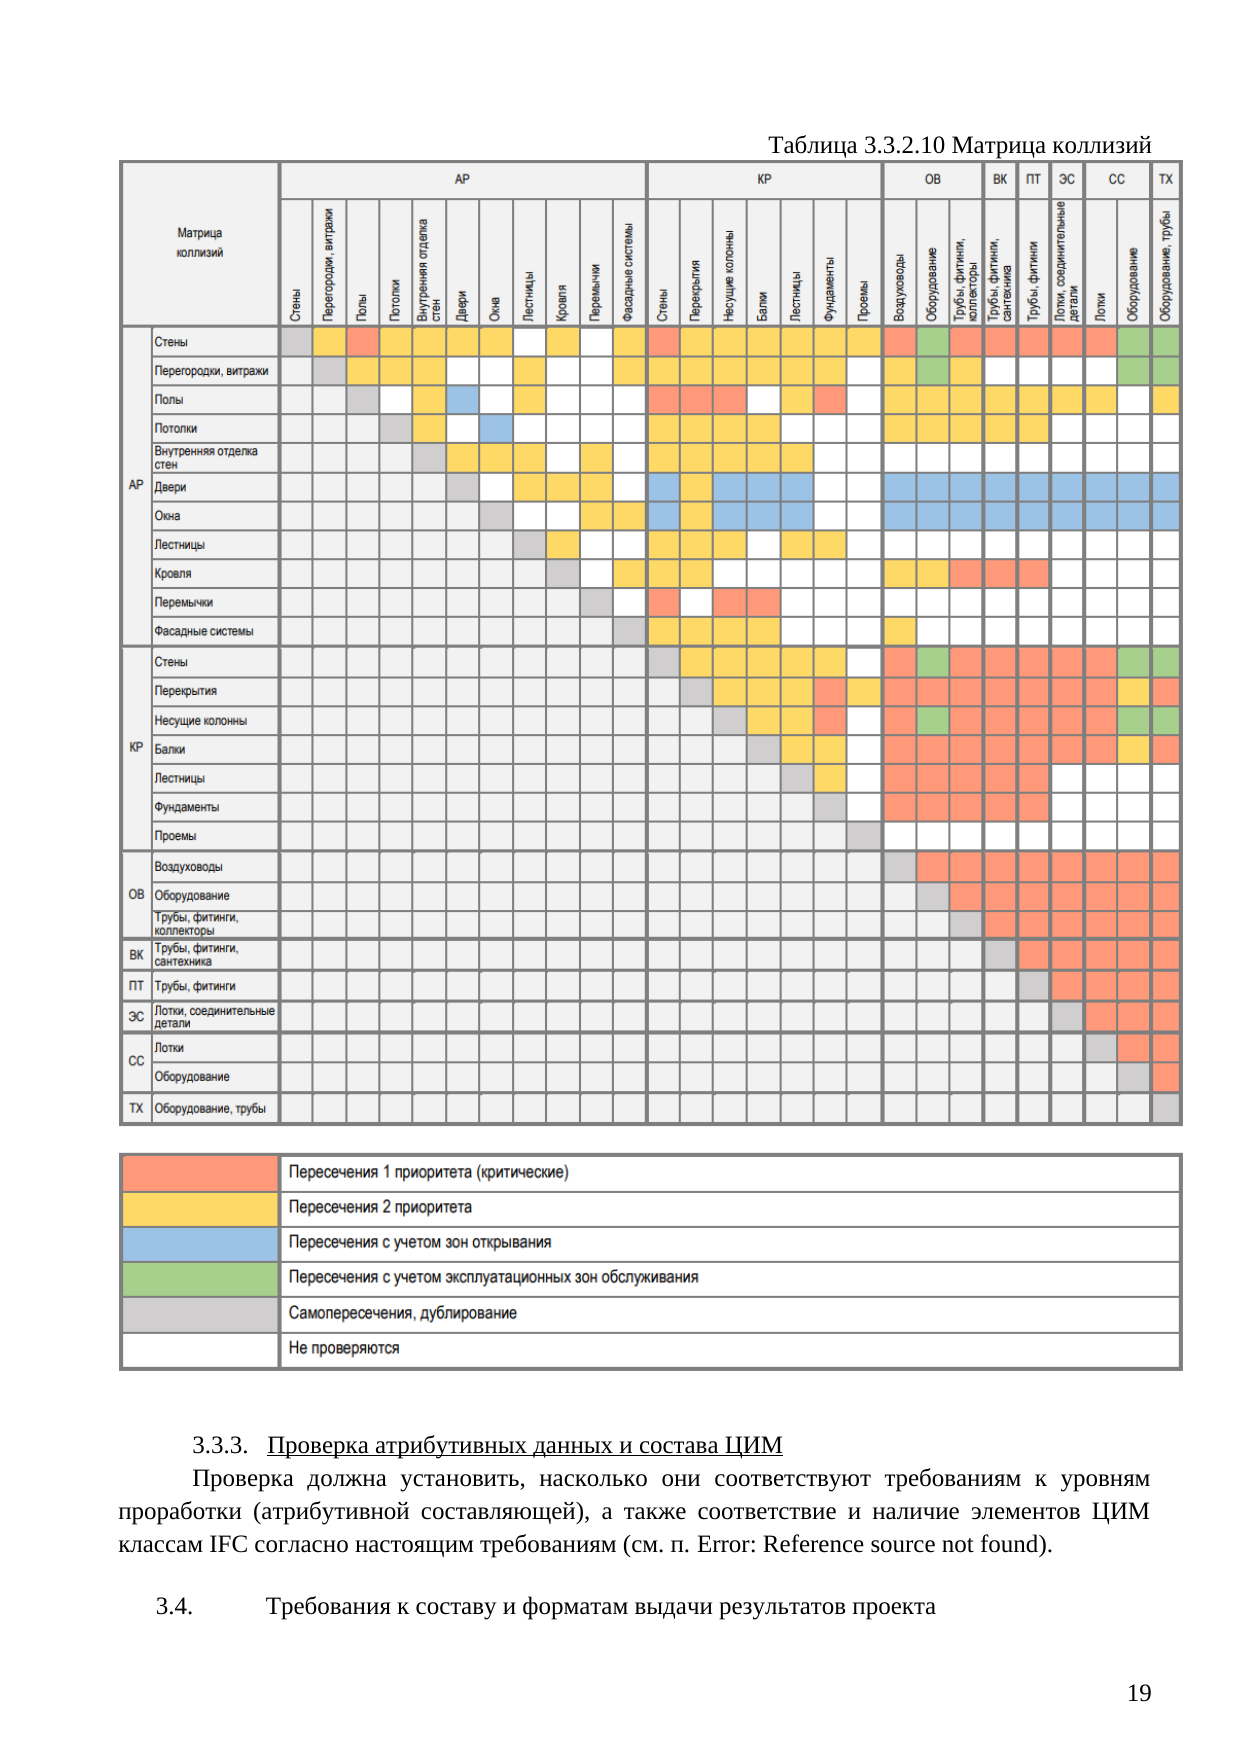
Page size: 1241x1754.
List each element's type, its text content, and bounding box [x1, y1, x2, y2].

list Требования к составу и форматам выдачи результатов проекта [156, 1591, 1152, 1620]
picture [118, 159, 1184, 1372]
text Таблица 3.3.2.10 Матрица коллизий [118, 131, 1152, 159]
subtitle Проверка атрибутивных данных и состава ЦИМ [192, 1430, 1152, 1458]
